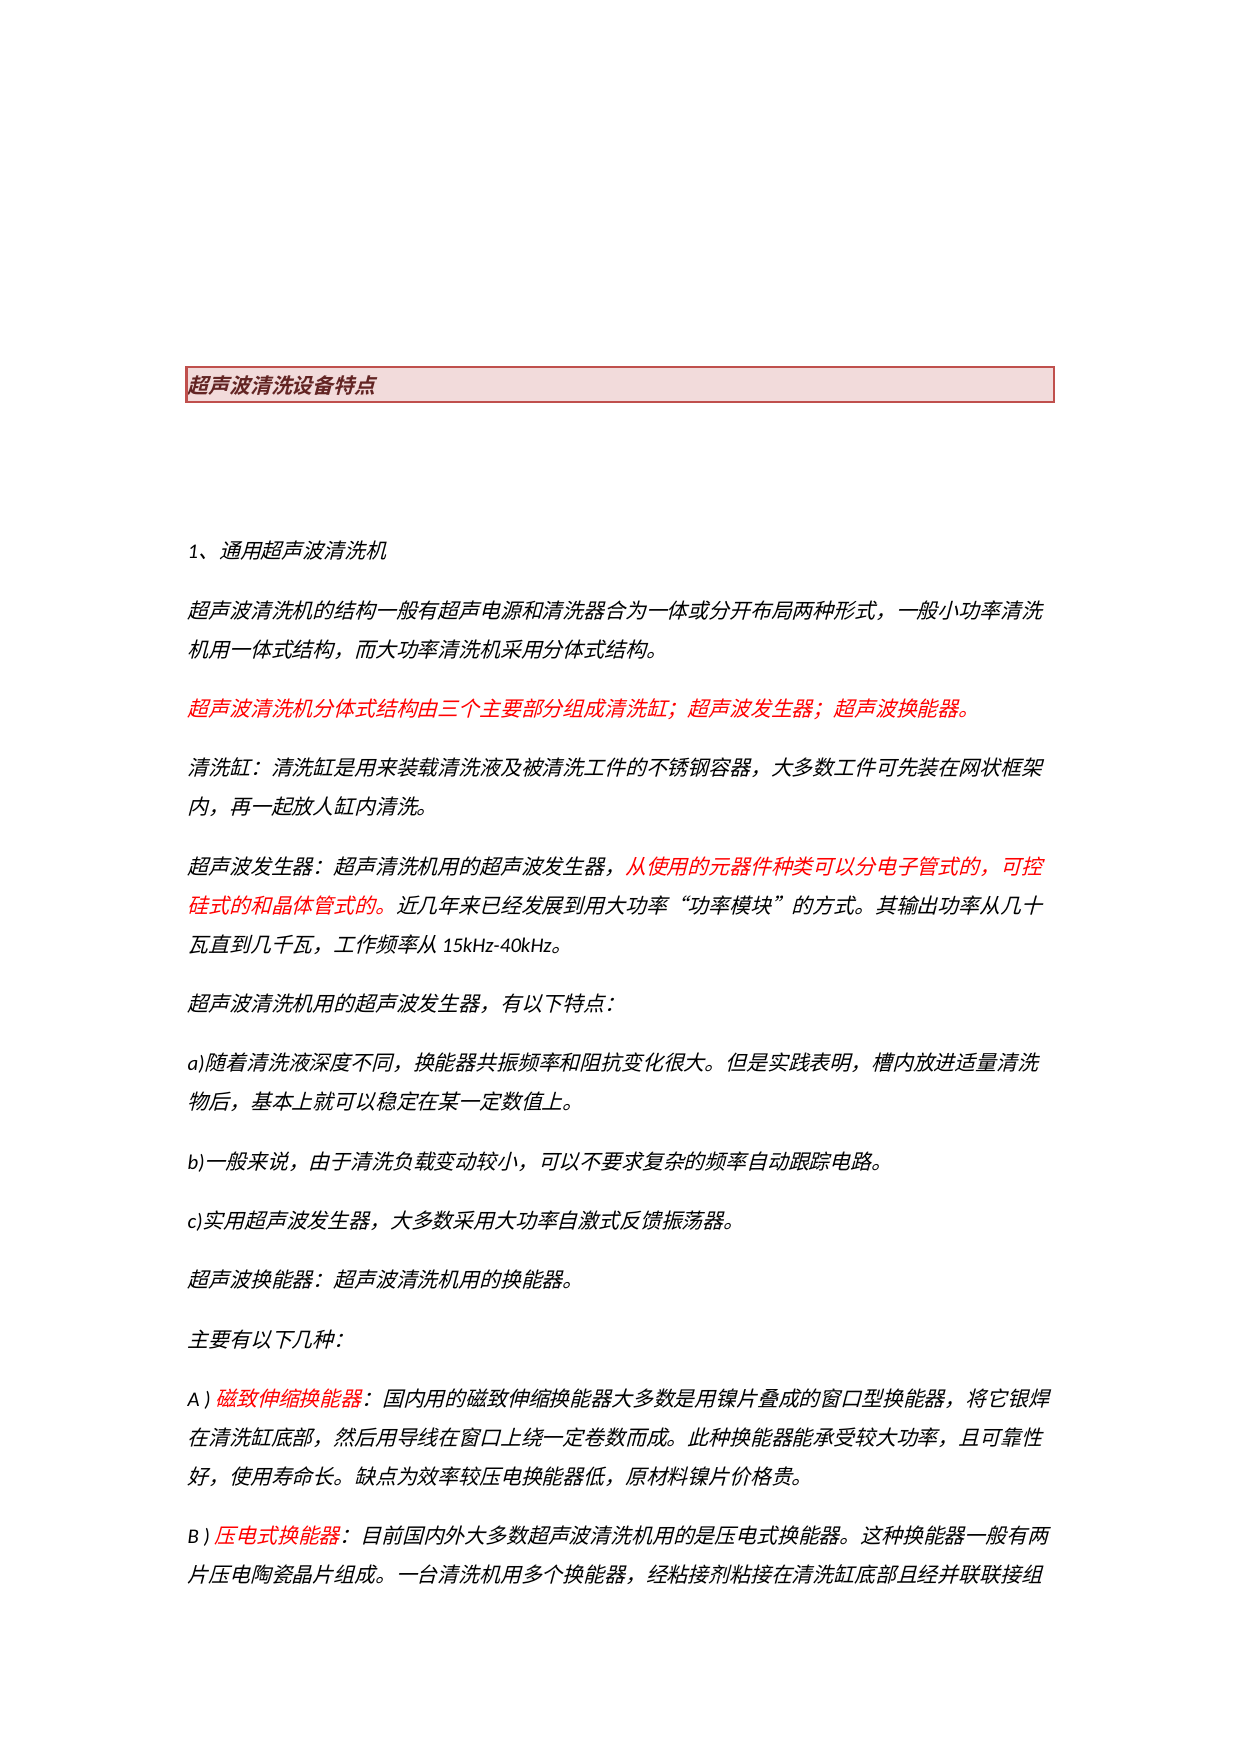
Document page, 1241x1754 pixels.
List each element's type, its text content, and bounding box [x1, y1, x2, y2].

subtitle 超声波清洗设备特点 [188, 368, 1053, 401]
text 超声波清洗机的结构一般有超声电源和清洗器合为一体或分开布局两种形式，一般小功率清洗机用一体式结构，而大功率清洗机采用分体式结构。 [187, 593, 1053, 664]
text a)随着清洗液深度不同，换能器共振频率和阻抗变化很大。但是实践表明，槽内放进适量清洗物后，基本上就可以稳定在某一定数值上。 [187, 1046, 1053, 1117]
text 1、通用超声波清洗机 [187, 533, 1053, 566]
text 主要有以下几种： [187, 1322, 1053, 1354]
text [187, 1519, 1053, 1590]
text 超声波换能器：超声波清洗机用的换能器。 [187, 1263, 1053, 1295]
text 超声波清洗机分体式结构由三个主要部分组成清洗缸；超声波发生器；超声波换能器。 [187, 691, 1053, 724]
text c)实用超声波发生器，大多数采用大功率自激式反馈振荡器。 [187, 1203, 1053, 1236]
text 超声波清洗机用的超声波发生器，有以下特点： [187, 986, 1053, 1019]
text 清洗缸：清洗缸是用来装载清洗液及被清洗工件的不锈钢容器，大多数工件可先装在网状框架内，再一起放人缸内清洗。 [187, 751, 1053, 822]
text A ) 磁致伸缩换能器：国内用的磁致伸缩换能器大多数是用镍片叠成的窗口型换能器，将它银焊在清洗缸底部，然后用导线在窗口上绕一定卷数而成。此种换能器能承受较大功率，且可靠性好，使用寿命长。缺点为效率较压电换能器低，原材料镍片价格贵。 [187, 1381, 1053, 1492]
text 超声波发生器：超声清洗机用的超声波发生器，从使用的元器件种类可以分电子管式的，可控硅式的和晶体管式的。近几年来已经发展到用大功率“功率模块”的方式。其输出功率从几十瓦直到几千瓦，工作频率从15kHz-40kHz。 [187, 849, 1053, 959]
text b)一般来说，由于清洗负载变动较小，可以不要求复杂的频率自动跟踪电路。 [187, 1144, 1053, 1176]
